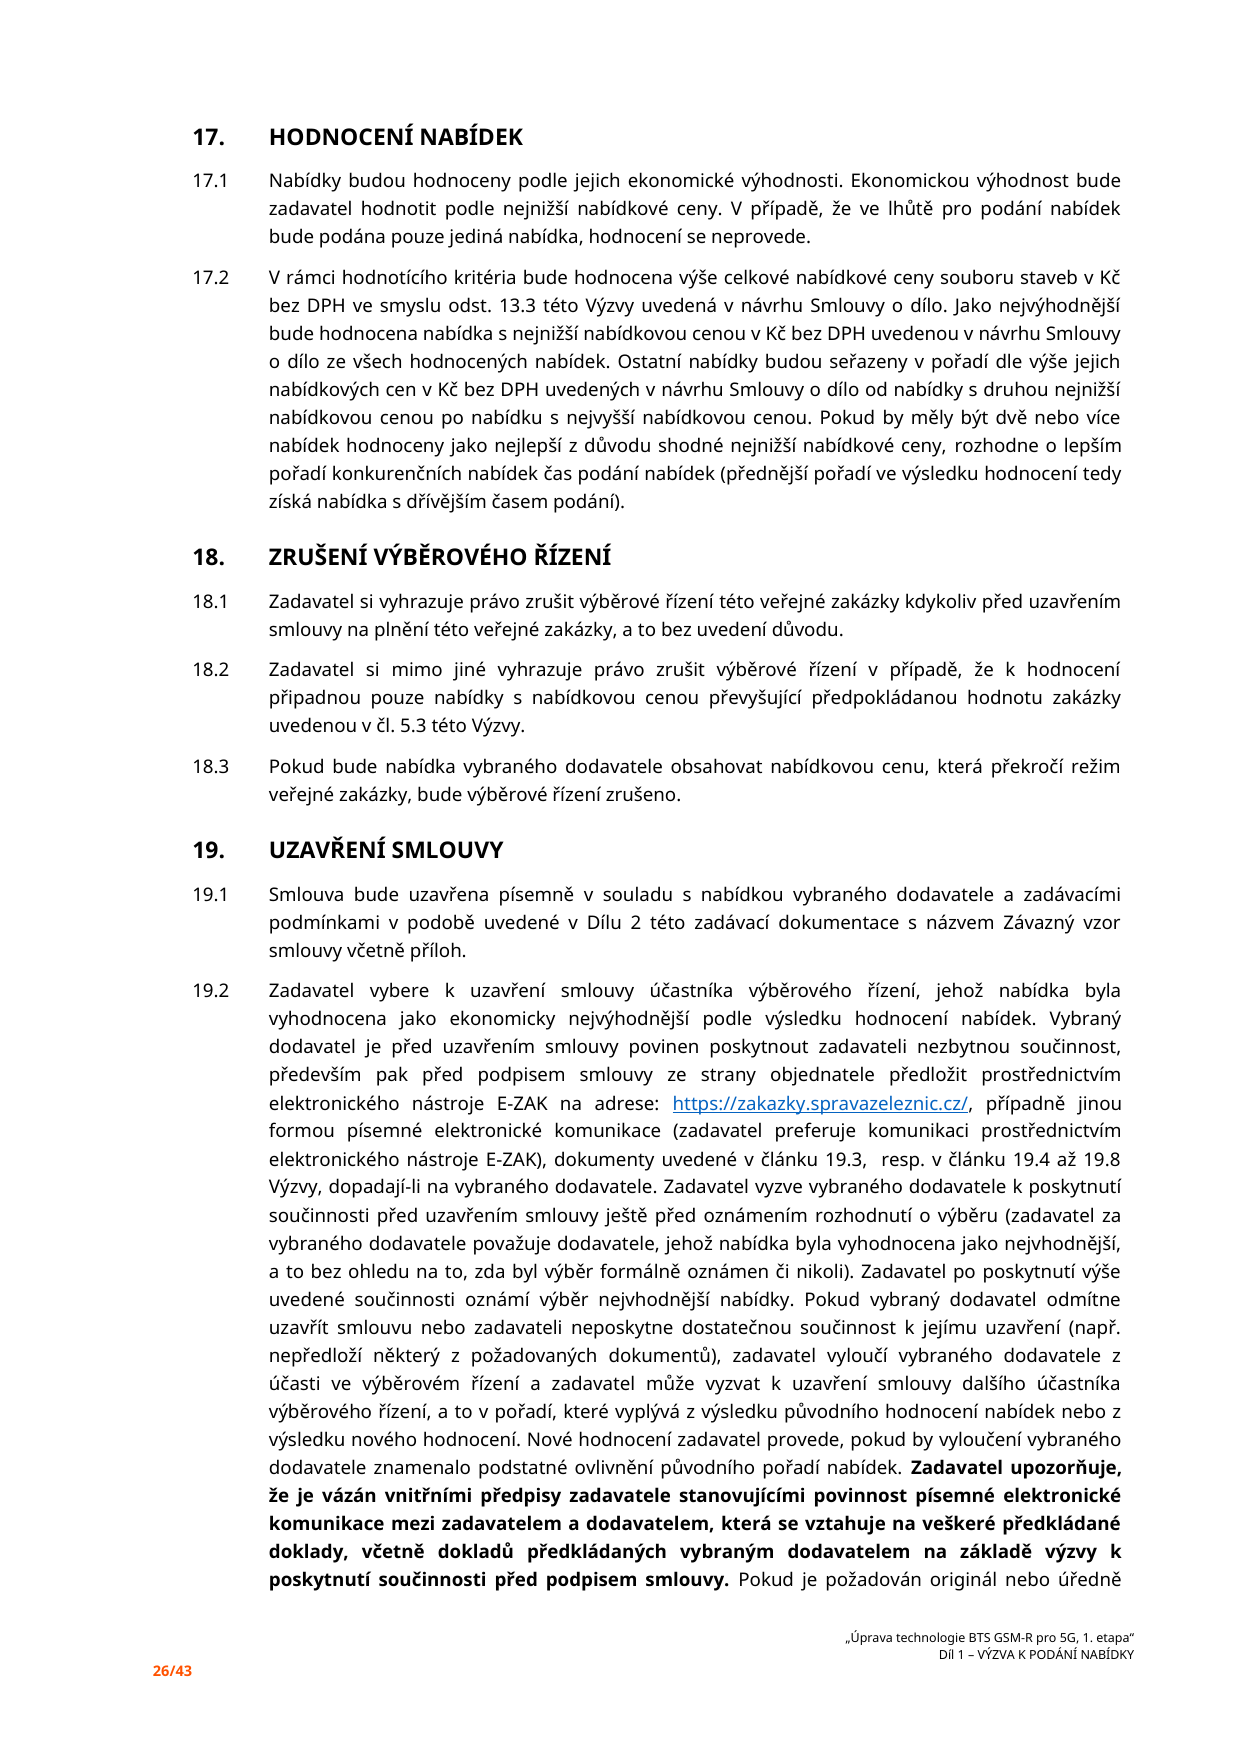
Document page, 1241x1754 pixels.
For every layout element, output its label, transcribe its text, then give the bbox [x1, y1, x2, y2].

text Nabídky budou hodnoceny podle jejich ekonomické výhodnosti. Ekonomickou výhodnost bude zadavatel hodnotit podle nejnižší nabídkové ceny. V případě, že ve lhůtě pro podání nabídek bude podána pouze jediná nabídka, hodnocení se neprovede. [192, 167, 1122, 249]
text Smlouva bude uzavřena písemně v souladu s nabídkou vybraného dodavatele a zadávacími podmínkami v podobě uvedené v Dílu 2 této zadávací dokumentace s názvem Závazný vzor smlouvy včetně příloh. [192, 881, 1122, 963]
text Pokud bude nabídka vybraného dodavatele obsahovat nabídkovou cenu, která překročí režim veřejné zakázky, bude výběrové řízení zrušeno. [192, 753, 1122, 807]
text UZAVŘENÍ SMLOUVY [192, 834, 1122, 866]
text Zadavatel si vyhrazuje právo zrušit výběrové řízení této veřejné zakázky kdykoliv před uzavřením smlouvy na plnění této veřejné zakázky, a to bez uvedení důvodu. [192, 588, 1122, 642]
text V rámci hodnotícího kritéria bude hodnocena výše celkové nabídkové ceny souboru staveb v Kč bez DPH ve smyslu odst. 13.3 této Výzvy uvedená v návrhu Smlouvy o dílo. Jako nejvýhodnější bude hodnocena nabídka s nejnižší nabídkovou cenou v Kč bez DPH uvedenou v návrhu Smlouvy o dílo ze všech hodnocených nabídek. Ostatní nabídky budou seřazeny v pořadí dle výše jejich nabídkových cen v Kč bez DPH uvedených v návrhu Smlouvy o dílo od nabídky s druhou nejnižší nabídkovou cenou po nabídku s nejvyšší nabídkovou cenou. Pokud by měly být dvě nebo více nabídek hodnoceny jako nejlepší z důvodu shodné nejnižší nabídkové ceny, rozhodne o lepším pořadí konkurenčních nabídek čas podání nabídek (přednější pořadí ve výsledku hodnocení tedy získá nabídka s dřívějším časem podání). [192, 264, 1122, 514]
text HODNOCENÍ NABÍDEK [192, 121, 1122, 152]
text Zadavatel si mimo jiné vyhrazuje právo zrušit výběrové řízení v případě, že k hodnocení připadnou pouze nabídky s nabídkovou cenou převyšující předpokládanou hodnotu zakázky uvedenou v čl. 5.3 této Výzvy. [192, 657, 1122, 738]
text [192, 978, 1122, 1592]
text ZRUŠENÍ VÝBĚROVÉHO ŘÍZENÍ [192, 541, 1122, 572]
